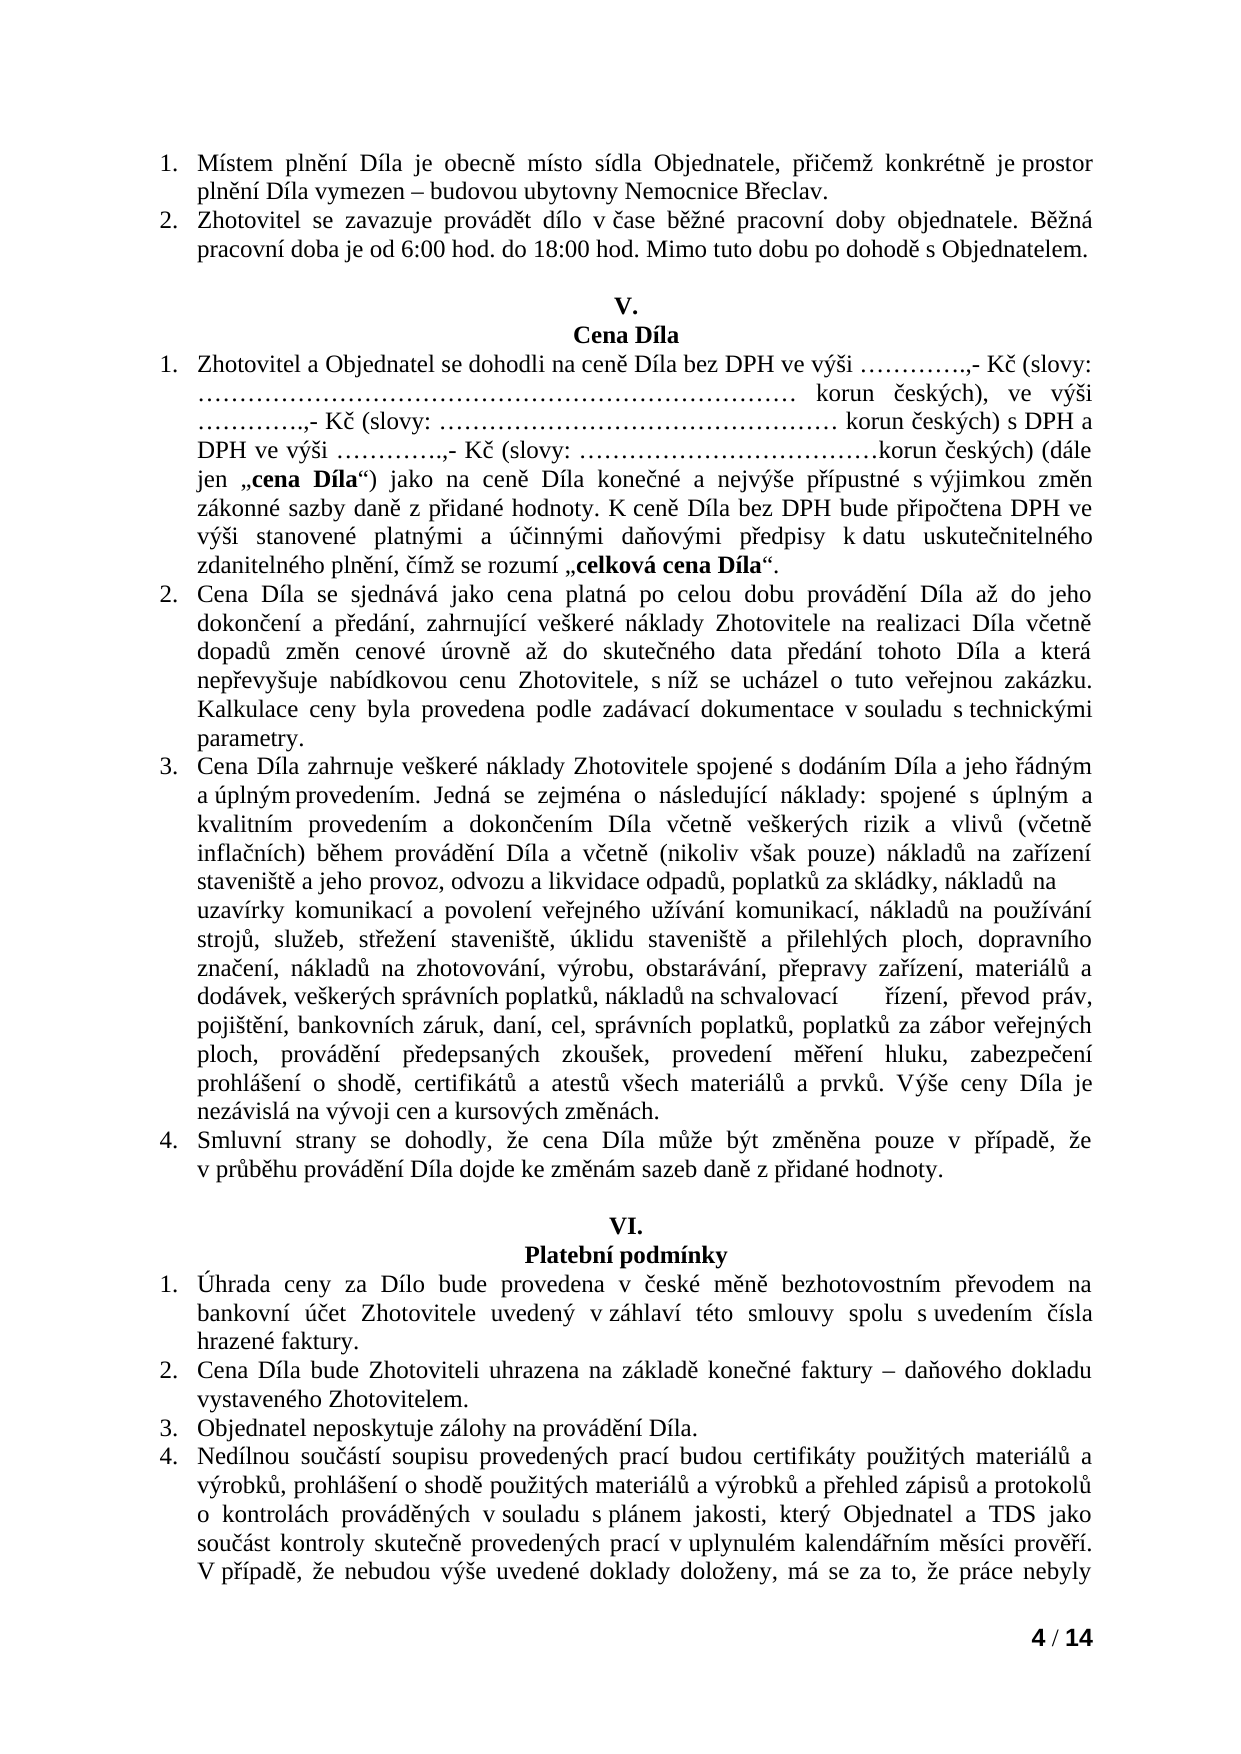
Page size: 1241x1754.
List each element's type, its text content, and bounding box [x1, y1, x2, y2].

list Místem plnění Díla je obecně místo sídla Objednatele, přičemž konkrétně je prostor plnění Díla vymezen – budovou ubytovny Nemocnice Břeclav. [159, 148, 1093, 205]
list Cena Díla bude Zhotoviteli uhrazena na základě konečné faktury – daňového dokladu vystaveného Zhotovitelem. [159, 1355, 1093, 1413]
text Platební podmínky [159, 1240, 1093, 1269]
list Objednatel neposkytuje zálohy na provádění Díla. [159, 1413, 1093, 1441]
list Zhotovitel a Objednatel se dohodli na ceně Díla bez DPH ve výši ………….,- Kč (slovy: ……………………………………………………………… korun českých), ve výši ………….,- Kč (slovy: ………………………………………… korun českých) s DPH a DPH ve výši ………….,- Kč (slovy: ………………………………korun českých) (dále jen „cena Díla“) jako na ceně Díla konečné a nejvýše přípustné s výjimkou změn zákonné sazby daně z přidané hodnoty. K ceně Díla bez DPH bude připočtena DPH ve výši stanovené platnými a účinnými daňovými předpisy k datu uskutečnitelného zdanitelného plnění, čímž se rozumí „celková cena Díla“. [159, 349, 1093, 579]
list Cena Díla se sjednává jako cena platná po celou dobu provádění Díla až do jeho dokončení a předání, zahrnující veškeré náklady Zhotovitele na realizaci Díla včetně dopadů změn cenové úrovně až do skutečného data předání tohoto Díla a která nepřevyšuje nabídkovou cenu Zhotovitele, s níž se ucházel o tuto veřejnou zakázku. Kalkulace ceny byla provedena podle zadávací dokumentace v souladu s technickými parametry. [159, 579, 1093, 751]
list Zhotovitel se zavazuje provádět dílo v čase běžné pracovní doby objednatele. Běžná pracovní doba je od 6:00 hod. do 18:00 hod. Mimo tuto dobu po dohodě s Objednatelem. [159, 205, 1093, 263]
text VI. [159, 1211, 1093, 1240]
text V. [159, 291, 1093, 320]
list Cena Díla zahrnuje veškeré náklady Zhotovitele spojené s dodáním Díla a jeho řádným a úplným provedením. Jedná se zejména o následující náklady: spojené s úplným a kvalitním provedením a dokončením Díla včetně veškerých rizik a vlivů (včetně inflačních) během provádění Díla a včetně (nikoliv však pouze) nákladů na zařízení staveniště a jeho provoz, odvozu a likvidace odpadů, poplatků za skládky, nákladů na uzavírky komunikací a povolení veřejného užívání komunikací, nákladů na používání strojů, služeb, střežení staveniště, úklidu staveniště a přilehlých ploch, dopravního značení, nákladů na zhotovování, výrobu, obstarávání, přepravy zařízení, materiálů a dodávek, veškerých správních poplatků, nákladů na schvalovací řízení, převod práv, pojištění, bankovních záruk, daní, cel, správních poplatků, poplatků za zábor veřejných ploch, provádění předepsaných zkoušek, provedení měření hluku, zabezpečení prohlášení o shodě, certifikátů a atestů všech materiálů a prvků. Výše ceny Díla je nezávislá na vývoji cen a kursových změnách. [159, 751, 1093, 1125]
text Cena Díla [159, 320, 1093, 349]
list Úhrada ceny za Dílo bude provedena v české měně bezhotovostním převodem na bankovní účet Zhotovitele uvedený v záhlaví této smlouvy spolu s uvedením čísla hrazené faktury. [159, 1269, 1093, 1355]
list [159, 1441, 1093, 1585]
list Smluvní strany se dohodly, že cena Díla může být změněna pouze v případě, že v průběhu provádění Díla dojde ke změnám sazeb daně z přidané hodnoty. [159, 1125, 1093, 1183]
